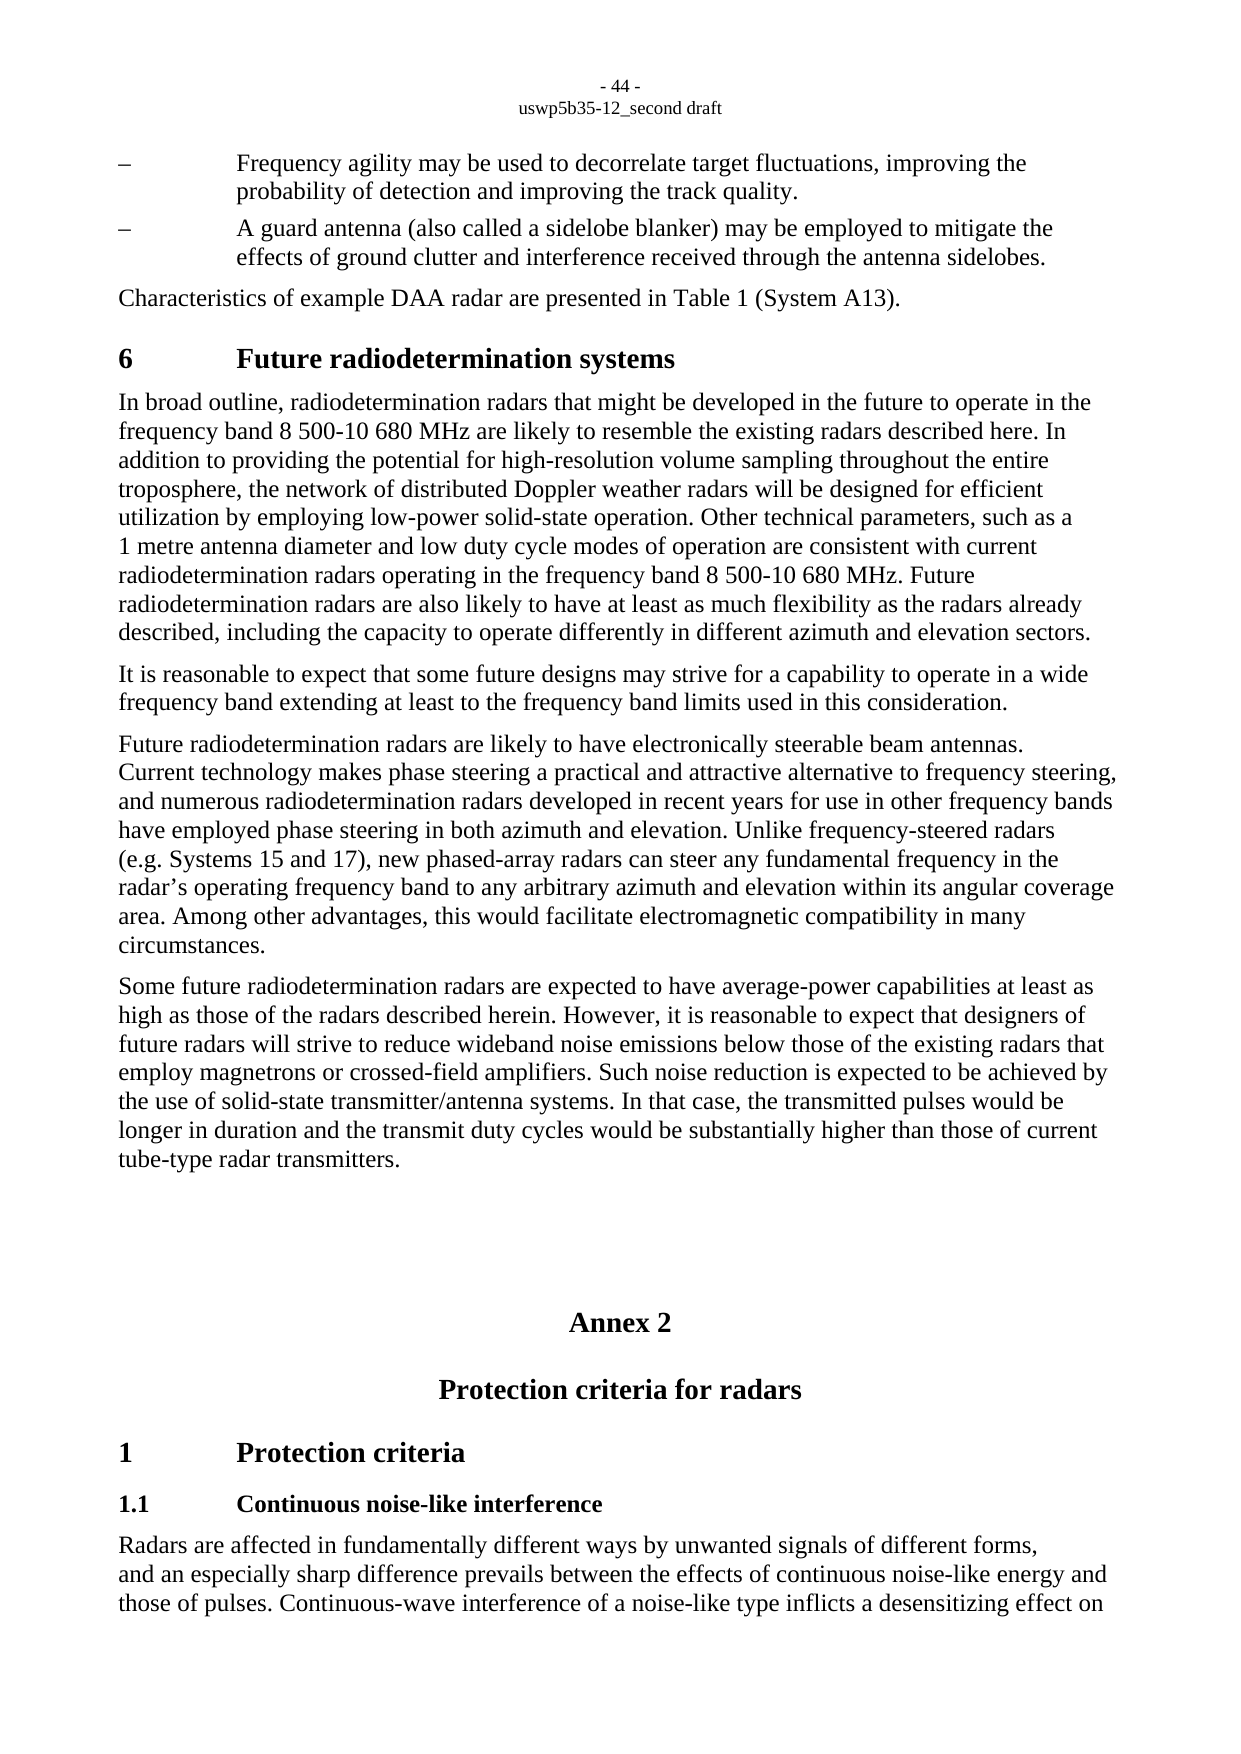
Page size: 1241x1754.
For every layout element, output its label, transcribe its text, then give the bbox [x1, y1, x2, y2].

text Some future radiodetermination radars are expected to have average-power capabilities at least as high as those of the radars described herein. However, it is reasonable to expect that designers of future radars will strive to reduce wideband noise emissions below those of the existing radars that employ magnetrons or crossed-field amplifiers. Such noise reduction is expected to be achieved by the use of solid-state transmitter/antenna systems. In that case, the transmitted pulses would be longer in duration and the transmit duty cycles would be substantially higher than those of current tube-type radar transmitters. [118, 971, 1122, 1172]
text – A guard antenna (also called a sidelobe blanker) may be employed to mitigate the effects of ground clutter and interference received through the antenna sidelobes. [118, 213, 1122, 271]
text Characteristics of example DAA radar are presented in Table 1 (System A13). [118, 283, 1122, 312]
text – Frequency agility may be used to decorrelate target fluctuations, improving the probability of detection and improving the track quality. [118, 148, 1122, 205]
subtitle 1.1 Continuous noise-like interference [118, 1489, 1122, 1518]
text Future radiodetermination radars are likely to have electronically steerable beam antennas. Current technology makes phase steering a practical and attractive alternative to frequency steering, and numerous radiodetermination radars developed in recent years for use in other frequency bands have employed phase steering in both azimuth and elevation. Unlike frequency-steered radars (e.g. Systems 15 and 17), new phased-array radars can steer any fundamental frequency in the radar’s operating frequency band to any arbitrary azimuth and elevation within its angular coverage area. Among other advantages, this would facilitate electromagnetic compatibility in many circumstances. [118, 729, 1122, 959]
title Annex 2 Protection criteria for radars [118, 1305, 1122, 1406]
text It is reasonable to expect that some future designs may strive for a capability to operate in a wide frequency band extending at least to the frequency band limits used in this consideration. [118, 659, 1122, 716]
text In broad outline, radiodetermination radars that might be developed in the future to operate in the frequency band 8 500-10 680 MHz are likely to resemble the existing radars described here. In addition to providing the potential for high-resolution volume sampling throughout the entire troposphere, the network of distributed Doppler weather radars will be designed for efficient utilization by employing low-power solid-state operation. Other technical parameters, such as a 1 metre antenna diameter and low duty cycle modes of operation are consistent with current radiodetermination radars operating in the frequency band 8 500-10 680 MHz. Future radiodetermination radars are also likely to have at least as much flexibility as the radars already described, including the capacity to operate differently in different azimuth and elevation sectors. [118, 387, 1122, 646]
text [118, 1530, 1122, 1617]
subtitle 1 Protection criteria [118, 1435, 1122, 1468]
subtitle 6 Future radiodetermination systems [118, 341, 1122, 375]
